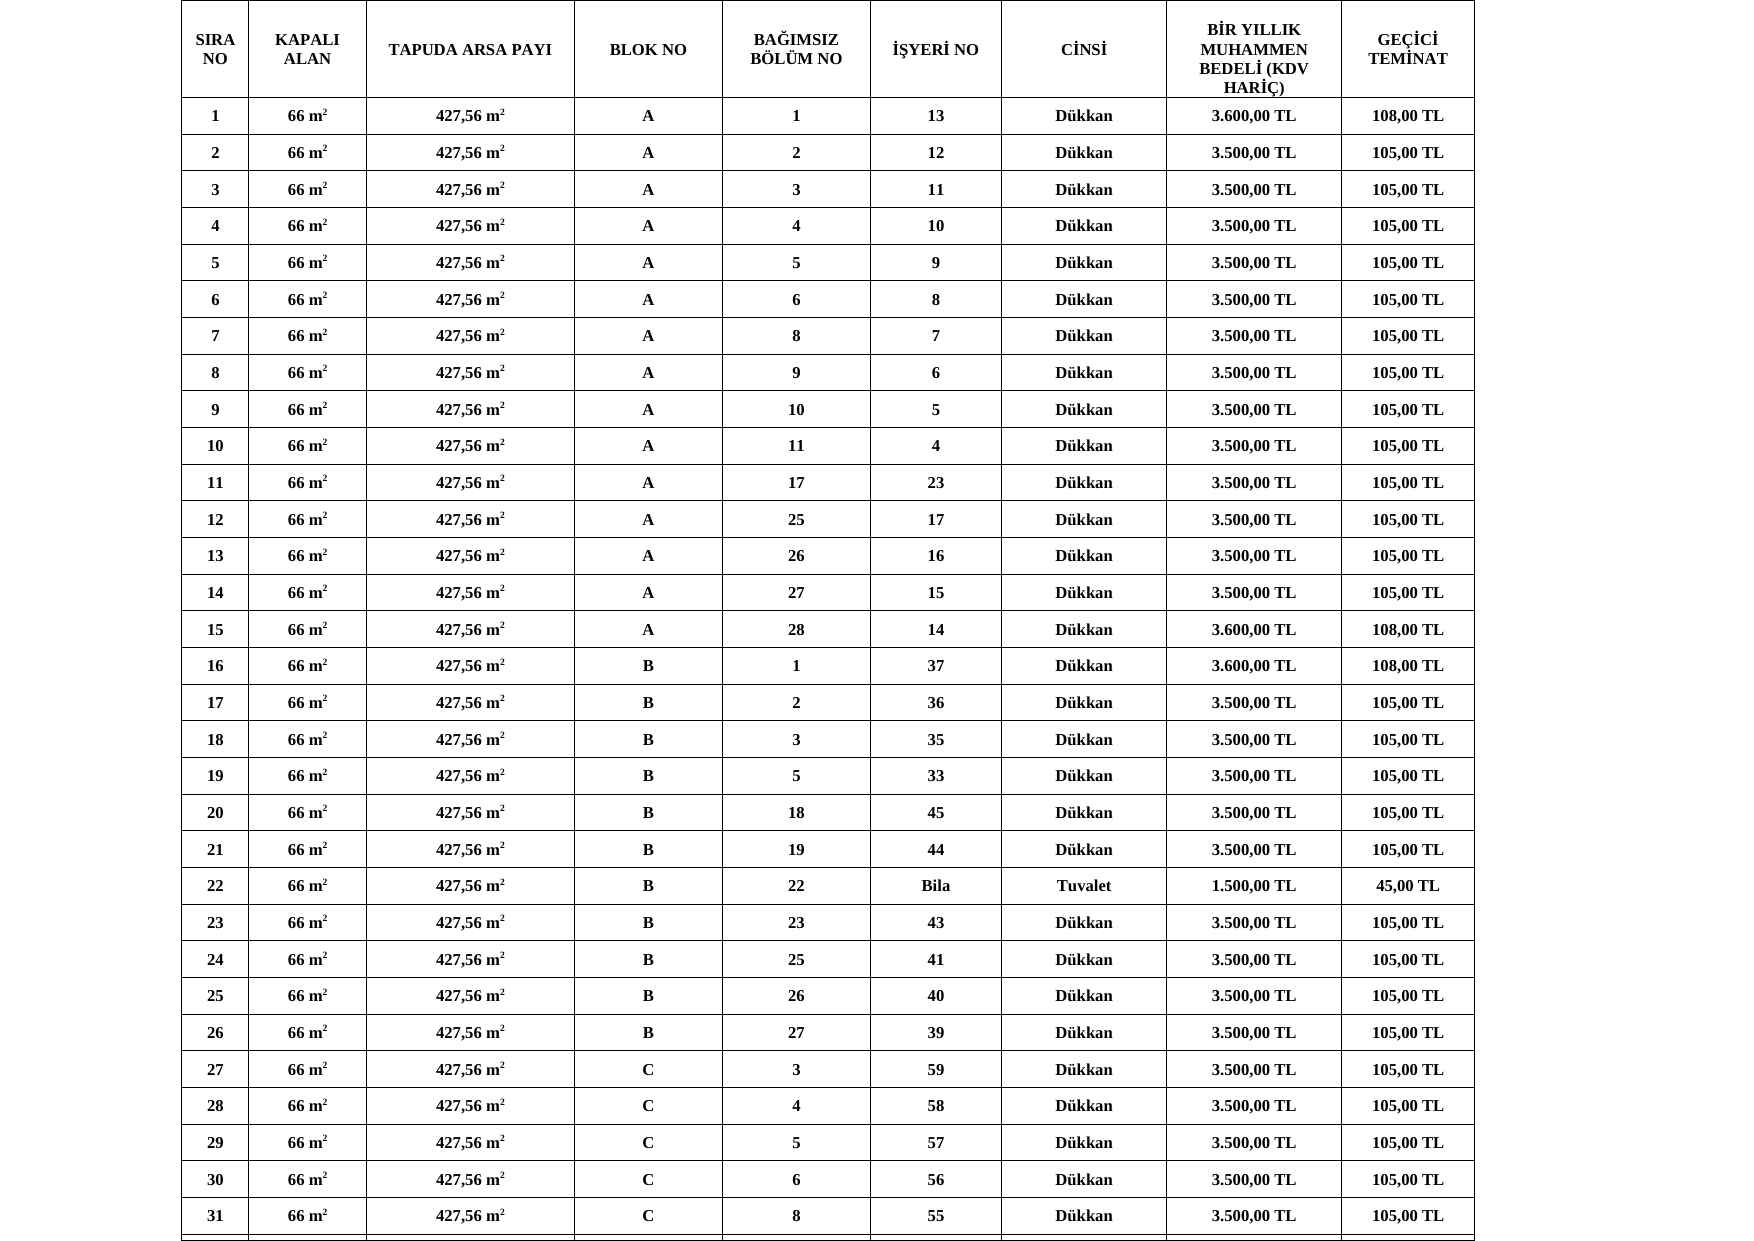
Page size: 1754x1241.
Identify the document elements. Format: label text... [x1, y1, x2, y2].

table_cell 3.500,00 TL [1167, 428, 1341, 463]
table_cell 22 [723, 868, 870, 903]
table_header KAPALI ALAN [249, 1, 366, 97]
table_cell 9 [723, 355, 870, 390]
table_cell 66 m2 [249, 135, 366, 170]
table_cell A [575, 575, 722, 610]
table_cell 3.500,00 TL [1167, 465, 1341, 500]
table_cell A [575, 611, 722, 647]
table_cell 66 m2 [249, 1198, 366, 1233]
table_cell Dükkan [1002, 941, 1166, 977]
table_cell 66 m2 [249, 98, 366, 133]
table_cell 14 [871, 611, 1001, 647]
table_cell 8 [723, 318, 870, 353]
table_cell 105,00 TL [1342, 538, 1474, 573]
table_cell 66 m2 [249, 245, 366, 280]
table_cell 23 [182, 905, 248, 940]
table_cell 7 [871, 318, 1001, 353]
table_cell 11 [723, 428, 870, 463]
table_cell 25 [182, 978, 248, 1013]
table_cell 105,00 TL [1342, 721, 1474, 757]
table_cell B [575, 831, 722, 867]
table_cell 40 [871, 978, 1001, 1013]
table_cell 105,00 TL [1342, 1198, 1474, 1233]
table_cell 66 m2 [249, 281, 366, 317]
table_cell 3.500,00 TL [1167, 831, 1341, 867]
table_cell 18 [723, 795, 870, 830]
table_cell 5 [182, 245, 248, 280]
table_cell 105,00 TL [1342, 831, 1474, 867]
table_cell B [575, 868, 722, 903]
table_cell 1.500,00 TL [1167, 868, 1341, 903]
table_cell 10 [182, 428, 248, 463]
table_cell 29 [182, 1125, 248, 1160]
table_cell 427,56 m2 [367, 1161, 574, 1197]
table_cell 3.500,00 TL [1167, 538, 1341, 573]
table_cell 3 [723, 721, 870, 757]
table_cell 3.500,00 TL [1167, 721, 1341, 757]
table_cell 66 m2 [249, 1015, 366, 1050]
table_cell 27 [182, 1051, 248, 1087]
table_cell 66 m2 [249, 208, 366, 243]
table_cell 39 [871, 1015, 1001, 1050]
table_cell 66 m2 [249, 905, 366, 940]
table_cell Dükkan [1002, 391, 1166, 427]
table_cell A [575, 135, 722, 170]
table_cell 3 [723, 1051, 870, 1087]
table_cell 3 [723, 171, 870, 207]
table_cell Dükkan [1002, 978, 1166, 1013]
table_cell A [575, 245, 722, 280]
table_cell 427,56 m2 [367, 465, 574, 500]
table_cell 105,00 TL [1342, 758, 1474, 793]
table_cell 45 [871, 795, 1001, 830]
table_cell 25 [723, 501, 870, 537]
table_cell 105,00 TL [1342, 575, 1474, 610]
table_cell C [575, 1161, 722, 1197]
table_cell 427,56 m2 [367, 355, 574, 390]
table_cell 105,00 TL [1342, 1051, 1474, 1087]
table_cell 105,00 TL [1342, 1125, 1474, 1160]
table_cell 427,56 m2 [367, 1198, 574, 1233]
table_cell Dükkan [1002, 1088, 1166, 1123]
table_cell 59 [871, 1051, 1001, 1087]
table_cell 105,00 TL [1342, 685, 1474, 720]
table_cell 105,00 TL [1342, 355, 1474, 390]
table_cell 66 m2 [249, 428, 366, 463]
table_cell 3 [182, 171, 248, 207]
table_cell B [575, 1015, 722, 1050]
table_cell A [575, 428, 722, 463]
table_cell Dükkan [1002, 538, 1166, 573]
table_cell 18 [182, 721, 248, 757]
table_cell A [575, 391, 722, 427]
table_cell Dükkan [1002, 721, 1166, 757]
table_cell 19 [182, 758, 248, 793]
table_cell 66 m2 [249, 318, 366, 353]
table_header SIRA NO [182, 1, 248, 97]
table_cell 17 [723, 465, 870, 500]
table_cell 11 [182, 465, 248, 500]
table_cell 23 [871, 465, 1001, 500]
table_cell 66 m2 [249, 721, 366, 757]
table_cell Bila [871, 868, 1001, 903]
table_cell 3.500,00 TL [1167, 905, 1341, 940]
table_cell 26 [723, 538, 870, 573]
table_cell 12 [182, 501, 248, 537]
table_cell 427,56 m2 [367, 721, 574, 757]
table_cell 427,56 m2 [367, 1088, 574, 1123]
table_cell 105,00 TL [1342, 1088, 1474, 1123]
table_cell 427,56 m2 [367, 905, 574, 940]
table_cell C [575, 1051, 722, 1087]
table_cell 427,56 m2 [367, 758, 574, 793]
table_cell 3.500,00 TL [1167, 171, 1341, 207]
table_cell Dükkan [1002, 575, 1166, 610]
table_cell 37 [871, 648, 1001, 683]
table_cell 66 m2 [249, 648, 366, 683]
table_cell 5 [723, 758, 870, 793]
table_cell 55 [871, 1198, 1001, 1233]
table_cell 5 [871, 391, 1001, 427]
table_cell Dükkan [1002, 355, 1166, 390]
table_cell 25 [723, 941, 870, 977]
table_cell 3.500,00 TL [1167, 355, 1341, 390]
table_cell 427,56 m2 [367, 98, 574, 133]
table_cell 3.500,00 TL [1167, 1198, 1341, 1233]
table_cell 427,56 m2 [367, 1051, 574, 1087]
table_cell 8 [871, 281, 1001, 317]
table_cell 16 [871, 538, 1001, 573]
table_cell 45,00 TL [1342, 868, 1474, 903]
table_cell B [575, 795, 722, 830]
table_cell 2 [182, 135, 248, 170]
table_cell 5 [723, 245, 870, 280]
table_cell 3.500,00 TL [1167, 281, 1341, 317]
table_cell 1 [182, 98, 248, 133]
table_cell 33 [871, 758, 1001, 793]
table_cell Dükkan [1002, 465, 1166, 500]
table_cell 15 [182, 611, 248, 647]
table_cell 105,00 TL [1342, 501, 1474, 537]
table_cell 427,56 m2 [367, 831, 574, 867]
table_cell 66 m2 [249, 355, 366, 390]
table_cell Dükkan [1002, 98, 1166, 133]
table_cell 27 [723, 1015, 870, 1050]
table_cell 66 m2 [249, 831, 366, 867]
table_cell 12 [871, 135, 1001, 170]
table_cell 6 [723, 1161, 870, 1197]
table_cell 8 [182, 355, 248, 390]
table_cell 13 [182, 538, 248, 573]
table_cell 3.500,00 TL [1167, 795, 1341, 830]
table_cell 24 [182, 941, 248, 977]
table_cell Dükkan [1002, 1015, 1166, 1050]
table_cell 105,00 TL [1342, 428, 1474, 463]
table_cell 66 m2 [249, 501, 366, 537]
table_cell Dükkan [1002, 1125, 1166, 1160]
table_cell 427,56 m2 [367, 318, 574, 353]
table_cell Dükkan [1002, 208, 1166, 243]
table_cell 66 m2 [249, 575, 366, 610]
table_cell 66 m2 [249, 538, 366, 573]
table_cell 66 m2 [249, 978, 366, 1013]
table_cell 43 [871, 905, 1001, 940]
table_cell 105,00 TL [1342, 1015, 1474, 1050]
table_cell A [575, 208, 722, 243]
table_cell 105,00 TL [1342, 208, 1474, 243]
table_cell 105,00 TL [1342, 795, 1474, 830]
table_cell A [575, 281, 722, 317]
table_cell 28 [723, 611, 870, 647]
table_cell 3.500,00 TL [1167, 208, 1341, 243]
table_cell 105,00 TL [1342, 1161, 1474, 1197]
table_cell 105,00 TL [1342, 135, 1474, 170]
table_cell 35 [871, 721, 1001, 757]
table_cell 66 m2 [249, 465, 366, 500]
table_cell Dükkan [1002, 648, 1166, 683]
table_cell 105,00 TL [1342, 465, 1474, 500]
table_cell 105,00 TL [1342, 978, 1474, 1013]
table_cell Dükkan [1002, 1161, 1166, 1197]
table_header BLOK NO [575, 1, 722, 97]
table_header GEÇİCİ TEMİNAT [1342, 1, 1474, 97]
table_cell 105,00 TL [1342, 318, 1474, 353]
table_cell 44 [871, 831, 1001, 867]
table_cell 427,56 m2 [367, 1125, 574, 1160]
table_cell 3.500,00 TL [1167, 575, 1341, 610]
table_cell 3.500,00 TL [1167, 1088, 1341, 1123]
table_cell 14 [182, 575, 248, 610]
table_cell 427,56 m2 [367, 1015, 574, 1050]
table_cell 56 [871, 1161, 1001, 1197]
table_cell Dükkan [1002, 905, 1166, 940]
table_cell Dükkan [1002, 501, 1166, 537]
table_cell A [575, 355, 722, 390]
table_cell 66 m2 [249, 685, 366, 720]
table_cell 8 [723, 1198, 870, 1233]
table_cell 20 [182, 795, 248, 830]
table_cell 30 [182, 1161, 248, 1197]
table_cell 4 [182, 208, 248, 243]
table_cell Dükkan [1002, 171, 1166, 207]
table_cell 427,56 m2 [367, 208, 574, 243]
table_cell 19 [723, 831, 870, 867]
table_cell Dükkan [1002, 611, 1166, 647]
table_cell Dükkan [1002, 245, 1166, 280]
table_cell A [575, 465, 722, 500]
table_cell 4 [723, 208, 870, 243]
table_cell 9 [182, 391, 248, 427]
table_cell 105,00 TL [1342, 391, 1474, 427]
table_cell 6 [871, 355, 1001, 390]
table_cell 66 m2 [249, 1161, 366, 1197]
table_cell 27 [723, 575, 870, 610]
table_cell Tuvalet [1002, 868, 1166, 903]
table_cell 17 [182, 685, 248, 720]
table_cell 66 m2 [249, 1051, 366, 1087]
table_cell Dükkan [1002, 831, 1166, 867]
table_cell 10 [871, 208, 1001, 243]
table_cell 3.500,00 TL [1167, 1015, 1341, 1050]
table_cell 427,56 m2 [367, 685, 574, 720]
table_cell 3.500,00 TL [1167, 685, 1341, 720]
table_cell 4 [723, 1088, 870, 1123]
table_header TAPUDA ARSA PAYI [367, 1, 574, 97]
table_cell Dükkan [1002, 795, 1166, 830]
table_cell C [575, 1088, 722, 1123]
table_cell 427,56 m2 [367, 941, 574, 977]
table_cell 108,00 TL [1342, 98, 1474, 133]
table_cell 105,00 TL [1342, 941, 1474, 977]
table_cell 3.600,00 TL [1167, 611, 1341, 647]
table_cell 16 [182, 648, 248, 683]
table_cell 427,56 m2 [367, 135, 574, 170]
table_cell 427,56 m2 [367, 868, 574, 903]
table_cell 3.500,00 TL [1167, 1161, 1341, 1197]
table_cell 427,56 m2 [367, 428, 574, 463]
table_cell 105,00 TL [1342, 171, 1474, 207]
table_cell 66 m2 [249, 758, 366, 793]
table_cell 3.500,00 TL [1167, 501, 1341, 537]
table_cell 3.500,00 TL [1167, 941, 1341, 977]
table_header CİNSİ [1002, 1, 1166, 97]
table_cell 427,56 m2 [367, 245, 574, 280]
table_cell Dükkan [1002, 428, 1166, 463]
table_cell B [575, 941, 722, 977]
table_cell Dükkan [1002, 281, 1166, 317]
table_cell 427,56 m2 [367, 391, 574, 427]
table_cell Dükkan [1002, 318, 1166, 353]
table_cell 1 [723, 648, 870, 683]
table_cell 105,00 TL [1342, 905, 1474, 940]
table_cell 3.500,00 TL [1167, 135, 1341, 170]
table_cell 427,56 m2 [367, 795, 574, 830]
table_header BİR YILLIK MUHAMMEN BEDELİ (KDV HARİÇ) [1167, 1, 1341, 97]
table_cell 11 [871, 171, 1001, 207]
table_cell 58 [871, 1088, 1001, 1123]
table_cell 1 [723, 98, 870, 133]
table_cell Dükkan [1002, 685, 1166, 720]
table_cell A [575, 538, 722, 573]
table_cell 5 [723, 1125, 870, 1160]
table_cell B [575, 978, 722, 1013]
table_cell 108,00 TL [1342, 611, 1474, 647]
table_cell 66 m2 [249, 941, 366, 977]
table_cell Dükkan [1002, 135, 1166, 170]
table_cell 105,00 TL [1342, 245, 1474, 280]
table_cell 3.500,00 TL [1167, 1051, 1341, 1087]
table_cell B [575, 685, 722, 720]
table_cell 66 m2 [249, 868, 366, 903]
table_cell 3.500,00 TL [1167, 245, 1341, 280]
table_cell 427,56 m2 [367, 281, 574, 317]
table_cell 427,56 m2 [367, 171, 574, 207]
table_cell 57 [871, 1125, 1001, 1160]
table_cell 41 [871, 941, 1001, 977]
table_cell B [575, 758, 722, 793]
table_cell 3.500,00 TL [1167, 1125, 1341, 1160]
table_cell 31 [182, 1198, 248, 1233]
table_cell 6 [723, 281, 870, 317]
table_cell 23 [723, 905, 870, 940]
table_cell 10 [723, 391, 870, 427]
table_cell 3.600,00 TL [1167, 98, 1341, 133]
table_cell 26 [723, 978, 870, 1013]
table_cell 22 [182, 868, 248, 903]
table_cell 36 [871, 685, 1001, 720]
table_cell 66 m2 [249, 1088, 366, 1123]
table_cell 7 [182, 318, 248, 353]
table_cell 105,00 TL [1342, 281, 1474, 317]
table_header BAĞIMSIZ BÖLÜM NO [723, 1, 870, 97]
table_cell 21 [182, 831, 248, 867]
table_cell C [575, 1198, 722, 1233]
table_cell A [575, 98, 722, 133]
table_cell 66 m2 [249, 611, 366, 647]
table_cell Dükkan [1002, 1198, 1166, 1233]
table_cell 3.500,00 TL [1167, 318, 1341, 353]
table_cell 9 [871, 245, 1001, 280]
table_cell 427,56 m2 [367, 648, 574, 683]
table_cell 26 [182, 1015, 248, 1050]
table_cell Dükkan [1002, 1051, 1166, 1087]
table_cell 17 [871, 501, 1001, 537]
table_cell 4 [871, 428, 1001, 463]
table_cell 2 [723, 135, 870, 170]
table_cell 3.500,00 TL [1167, 978, 1341, 1013]
table_cell 427,56 m2 [367, 501, 574, 537]
table_cell 3.500,00 TL [1167, 391, 1341, 427]
table_cell 3.500,00 TL [1167, 758, 1341, 793]
table_cell A [575, 501, 722, 537]
table_cell 66 m2 [249, 171, 366, 207]
table_cell 66 m2 [249, 795, 366, 830]
table_cell Dükkan [1002, 758, 1166, 793]
table_cell B [575, 905, 722, 940]
table_header İŞYERİ NO [871, 1, 1001, 97]
table_cell 427,56 m2 [367, 978, 574, 1013]
table_cell 6 [182, 281, 248, 317]
table_cell 28 [182, 1088, 248, 1123]
table_cell B [575, 721, 722, 757]
table_cell A [575, 318, 722, 353]
table_cell 427,56 m2 [367, 538, 574, 573]
table_cell 427,56 m2 [367, 611, 574, 647]
table_cell 3.600,00 TL [1167, 648, 1341, 683]
table_cell 15 [871, 575, 1001, 610]
table_cell 13 [871, 98, 1001, 133]
table_cell A [575, 171, 722, 207]
table_cell 2 [723, 685, 870, 720]
table_cell B [575, 648, 722, 683]
table_cell 66 m2 [249, 1125, 366, 1160]
table_cell C [575, 1125, 722, 1160]
table_cell 427,56 m2 [367, 575, 574, 610]
table_cell 66 m2 [249, 391, 366, 427]
table_cell 108,00 TL [1342, 648, 1474, 683]
